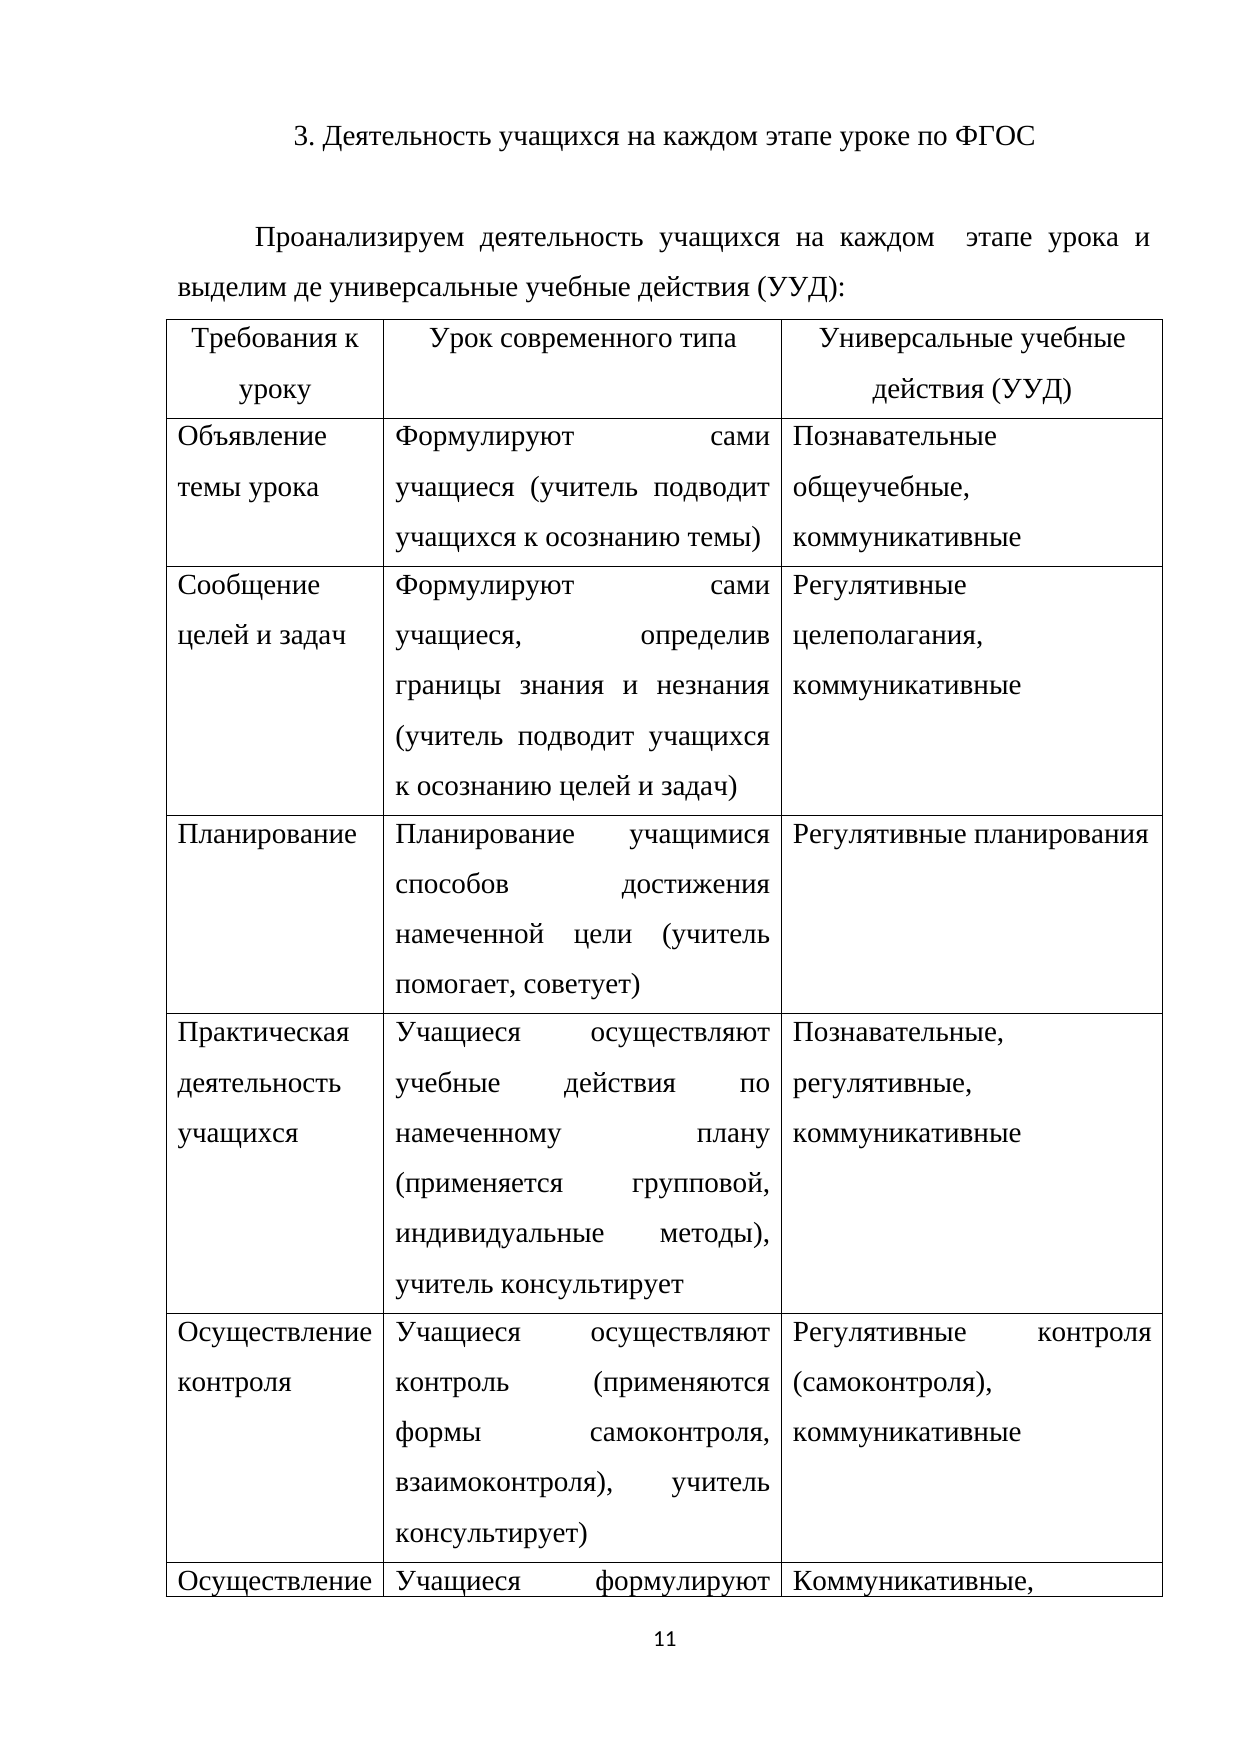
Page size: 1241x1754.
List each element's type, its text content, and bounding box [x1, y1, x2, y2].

table_cell Осуществление контроля [167, 1314, 383, 1562]
table_cell Регулятивные контроля (самоконтроля), коммуникативные [782, 1314, 1162, 1562]
table_cell Сообщение целей и задач [167, 567, 383, 815]
table_cell Учащиеся осуществляют учебные действия по намеченному плану (применяется групповой, индивидуальные методы), учитель консультирует [384, 1014, 781, 1313]
table_cell Познавательные общеучебные, коммуникативные [782, 419, 1162, 566]
table_header Требования к уроку [167, 320, 383, 417]
text Проанализируем деятельность учащихся на каждом этапе урока и выделим де универсальные учебные действия (УУД): [177, 219, 1152, 303]
table_cell Регулятивные целеполагания, коммуникативные [782, 567, 1162, 815]
table_cell Регулятивные планирования [782, 816, 1162, 1013]
table_header Универсальные учебные действия (УУД) [782, 320, 1162, 417]
table_cell Формулируют сами учащиеся (учитель подводит учащихся к осознанию темы) [384, 419, 781, 566]
table_header Урок современного типа [384, 320, 781, 417]
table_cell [782, 1563, 1162, 1596]
table_cell Планирование учащимися способов достижения намеченной цели (учитель помогает, советует) [384, 816, 781, 1013]
table_cell Практическая деятельность учащихся [167, 1014, 383, 1313]
table_cell Учащиеся осуществляют контроль (применяются формы самоконтроля, взаимоконтроля), учитель консультирует) [384, 1314, 781, 1562]
table_cell Объявление темы урока [167, 419, 383, 566]
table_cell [167, 1563, 383, 1596]
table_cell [384, 1563, 781, 1596]
table_cell Планирование [167, 816, 383, 1013]
table_cell Познавательные, регулятивные, коммуникативные [782, 1014, 1162, 1313]
table_cell Формулируют сами учащиеся, определив границы знания и незнания (учитель подводит учащихся к осознанию целей и задач) [384, 567, 781, 815]
text 3. Деятельность учащихся на каждом этапе уроке по ФГОС [177, 118, 1152, 152]
